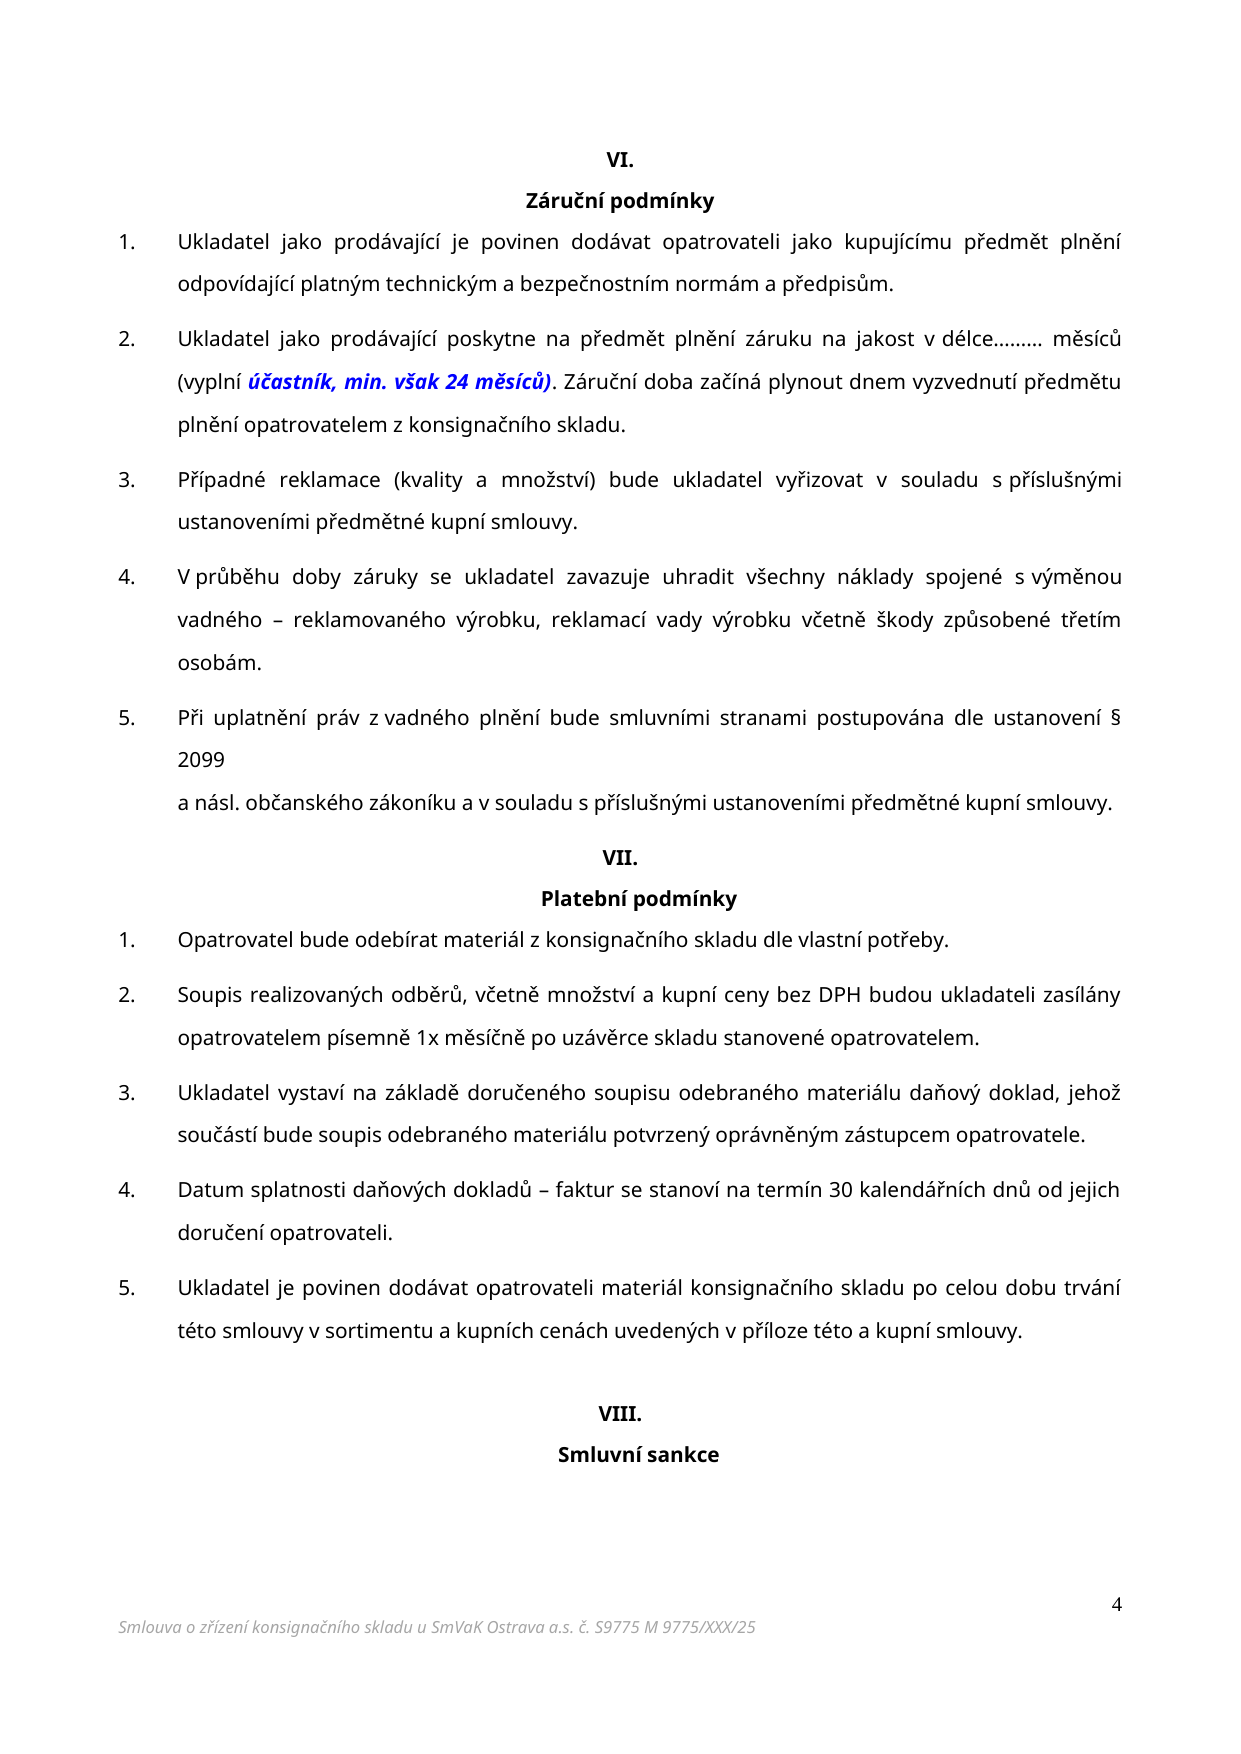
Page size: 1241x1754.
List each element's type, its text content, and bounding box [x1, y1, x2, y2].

list Případné reklamace (kvality a množství) bude ukladatel vyřizovat v souladu s příslušnými ustanoveními předmětné kupní smlouvy. [118, 465, 1122, 536]
text VII. [118, 843, 1122, 872]
text Platební podmínky [156, 884, 1122, 912]
list Ukladatel je povinen dodávat opatrovateli materiál konsignačního skladu po celou dobu trvání této smlouvy v sortimentu a kupních cenách uvedených v příloze této a kupní smlouvy. [118, 1273, 1122, 1344]
text Smluvní sankce [156, 1440, 1122, 1469]
list Soupis realizovaných odběrů, včetně množství a kupní ceny bez DPH budou ukladateli zasílány opatrovatelem písemně 1x měsíčně po uzávěrce skladu stanovené opatrovatelem. [118, 980, 1122, 1051]
list V průběhu doby záruky se ukladatel zavazuje uhradit všechny náklady spojené s výměnou vadného – reklamovaného výrobku, reklamací vady výrobku včetně škody způsobené třetím osobám. [118, 562, 1122, 676]
list Ukladatel jako prodávající je povinen dodávat opatrovateli jako kupujícímu předmět plnění odpovídající platným technickým a bezpečnostním normám a předpisům. [118, 227, 1122, 298]
list Ukladatel vystaví na základě doručeného soupisu odebraného materiálu daňový doklad, jehož součástí bude soupis odebraného materiálu potvrzený oprávněným zástupcem opatrovatele. [118, 1078, 1122, 1149]
text Záruční podmínky [118, 186, 1122, 214]
text VIII. [118, 1371, 1122, 1428]
list Při uplatnění práv z vadného plnění bude smluvními stranami postupována dle ustanovení § 2099 a násl. občanského zákoníku a v souladu s příslušnými ustanoveními předmětné kupní smlouvy. [118, 703, 1122, 816]
list Opatrovatel bude odebírat materiál z konsignačního skladu dle vlastní potřeby. [118, 925, 1122, 953]
list Datum splatnosti daňových dokladů – faktur se stanoví na termín 30 kalendářních dnů od jejich doručení opatrovateli. [118, 1176, 1122, 1247]
text VI. [118, 145, 1122, 173]
list Ukladatel jako prodávající poskytne na předmět plnění záruku na jakost v délce……… měsíců (vyplní účastník, min. však 24 měsíců). Záruční doba začíná plynout dnem vyzvednutí předmětu plnění opatrovatelem z konsignačního skladu. [118, 324, 1122, 438]
